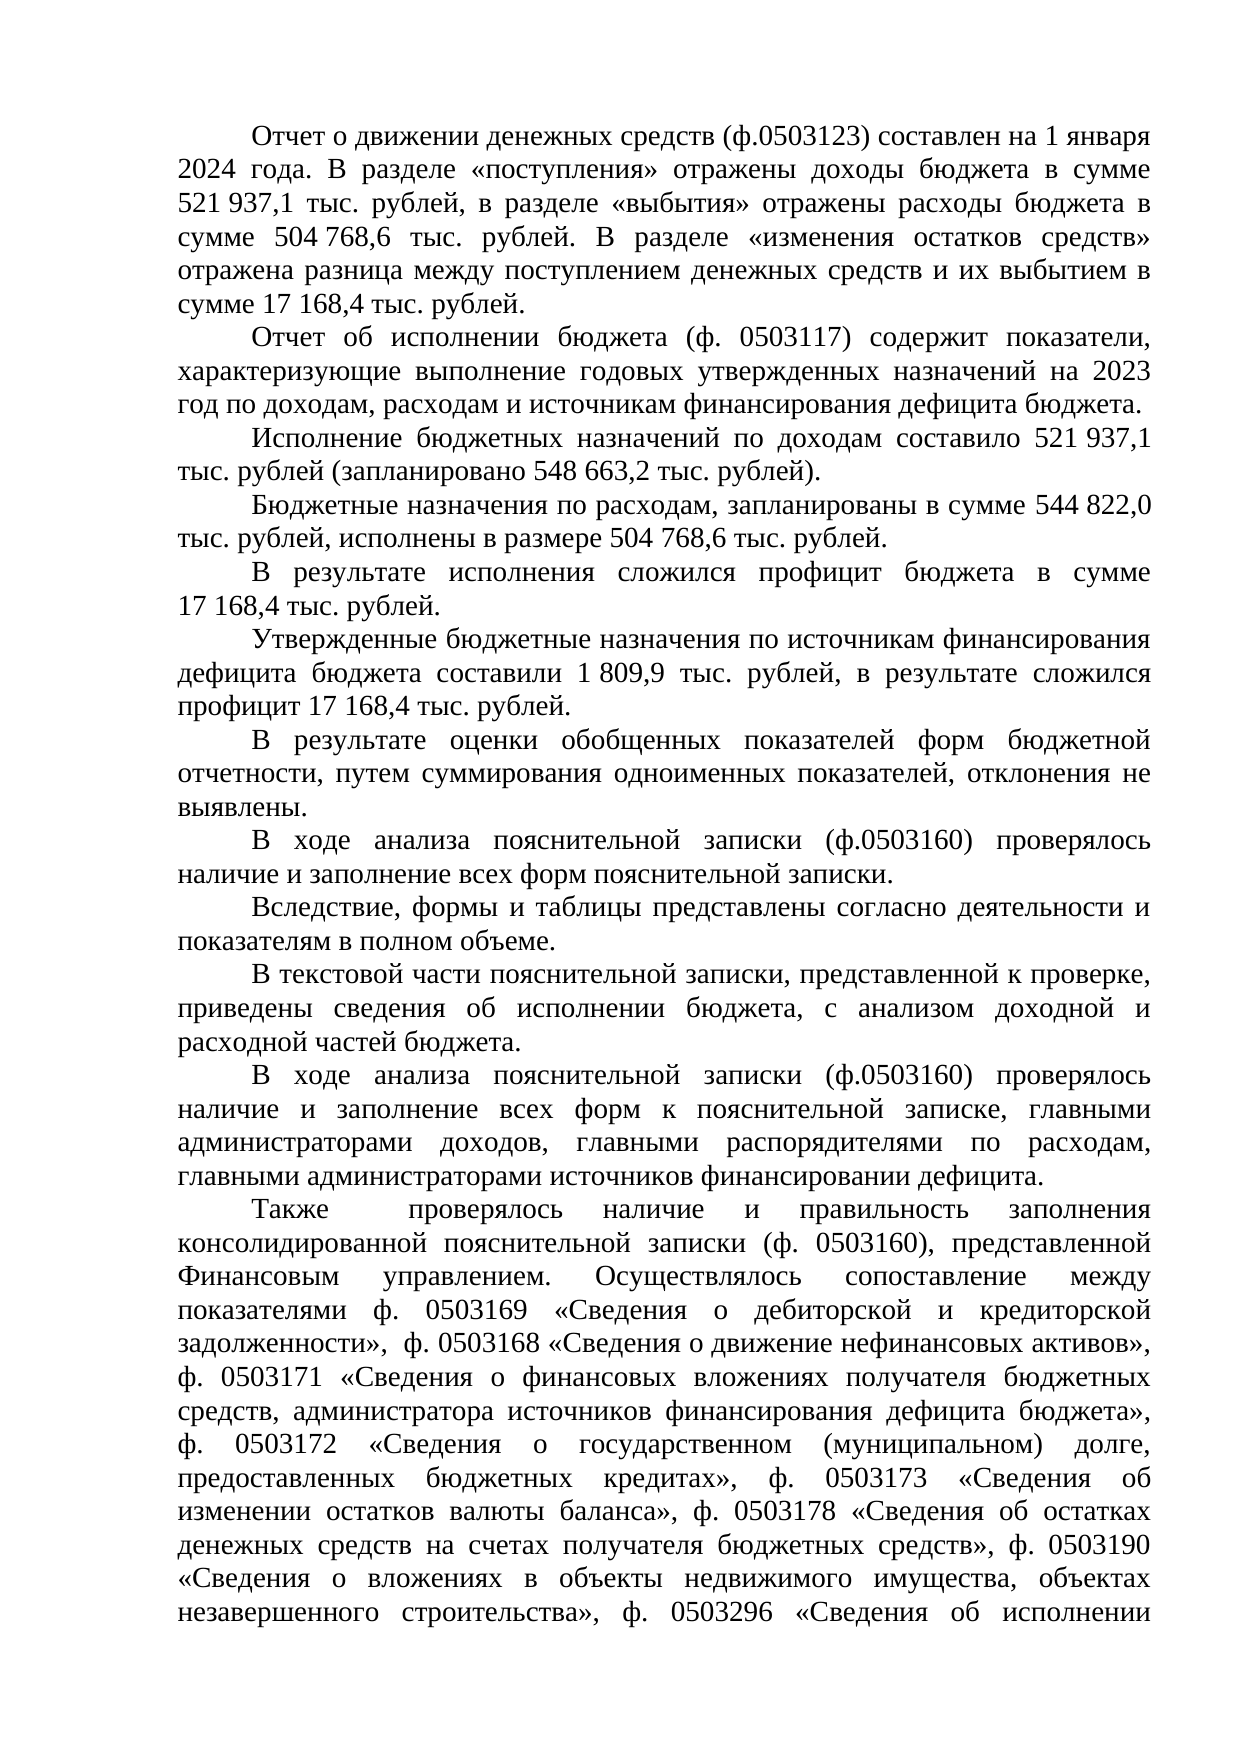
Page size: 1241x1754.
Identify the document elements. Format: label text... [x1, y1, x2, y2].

text Вследствие, формы и таблицы представлены согласно деятельности и показателям в полном объеме. [177, 889, 1152, 957]
text В текстовой части пояснительной записки, представленной к проверке, приведены сведения об исполнении бюджета, с анализом доходной и расходной частей бюджета. [177, 957, 1152, 1057]
text В ходе анализа пояснительной записки (ф.0503160) проверялось наличие и заполнение всех форм пояснительной записки. [177, 822, 1152, 889]
text Отчет о движении денежных средств (ф.0503123) составлен на 1 января 2024 года. В разделе «поступления» отражены доходы бюджета в сумме 521 937,1 тыс. рублей, в разделе «выбытия» отражены расходы бюджета в сумме 504 768,6 тыс. рублей. В разделе «изменения остатков средств» отражена разница между поступлением денежных средств и их выбытием в сумме 17 168,4 тыс. рублей. [177, 118, 1152, 319]
text Исполнение бюджетных назначений по доходам составило 521 937,1 тыс. рублей (запланировано 548 663,2 тыс. рублей). [177, 420, 1152, 487]
text В ходе анализа пояснительной записки (ф.0503160) проверялось наличие и заполнение всех форм к пояснительной записке, главными администраторами доходов, главными распорядителями по расходам, главными администраторами источников финансировании дефицита. [177, 1057, 1152, 1191]
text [177, 1191, 1152, 1627]
text В результате исполнения сложился профицит бюджета в сумме 17 168,4 тыс. рублей. [177, 554, 1152, 621]
text Бюджетные назначения по расходам, запланированы в сумме 544 822,0 тыс. рублей, исполнены в размере 504 768,6 тыс. рублей. [177, 487, 1152, 554]
text В результате оценки обобщенных показателей форм бюджетной отчетности, путем суммирования одноименных показателей, отклонения не выявлены. [177, 722, 1152, 822]
text Отчет об исполнении бюджета (ф. 0503117) содержит показатели, характеризующие выполнение годовых утвержденных назначений на 2023 год по доходам, расходам и источникам финансирования дефицита бюджета. [177, 319, 1152, 420]
text Утвержденные бюджетные назначения по источникам финансирования дефицита бюджета составили 1 809,9 тыс. рублей, в результате сложился профицит 17 168,4 тыс. рублей. [177, 621, 1152, 722]
